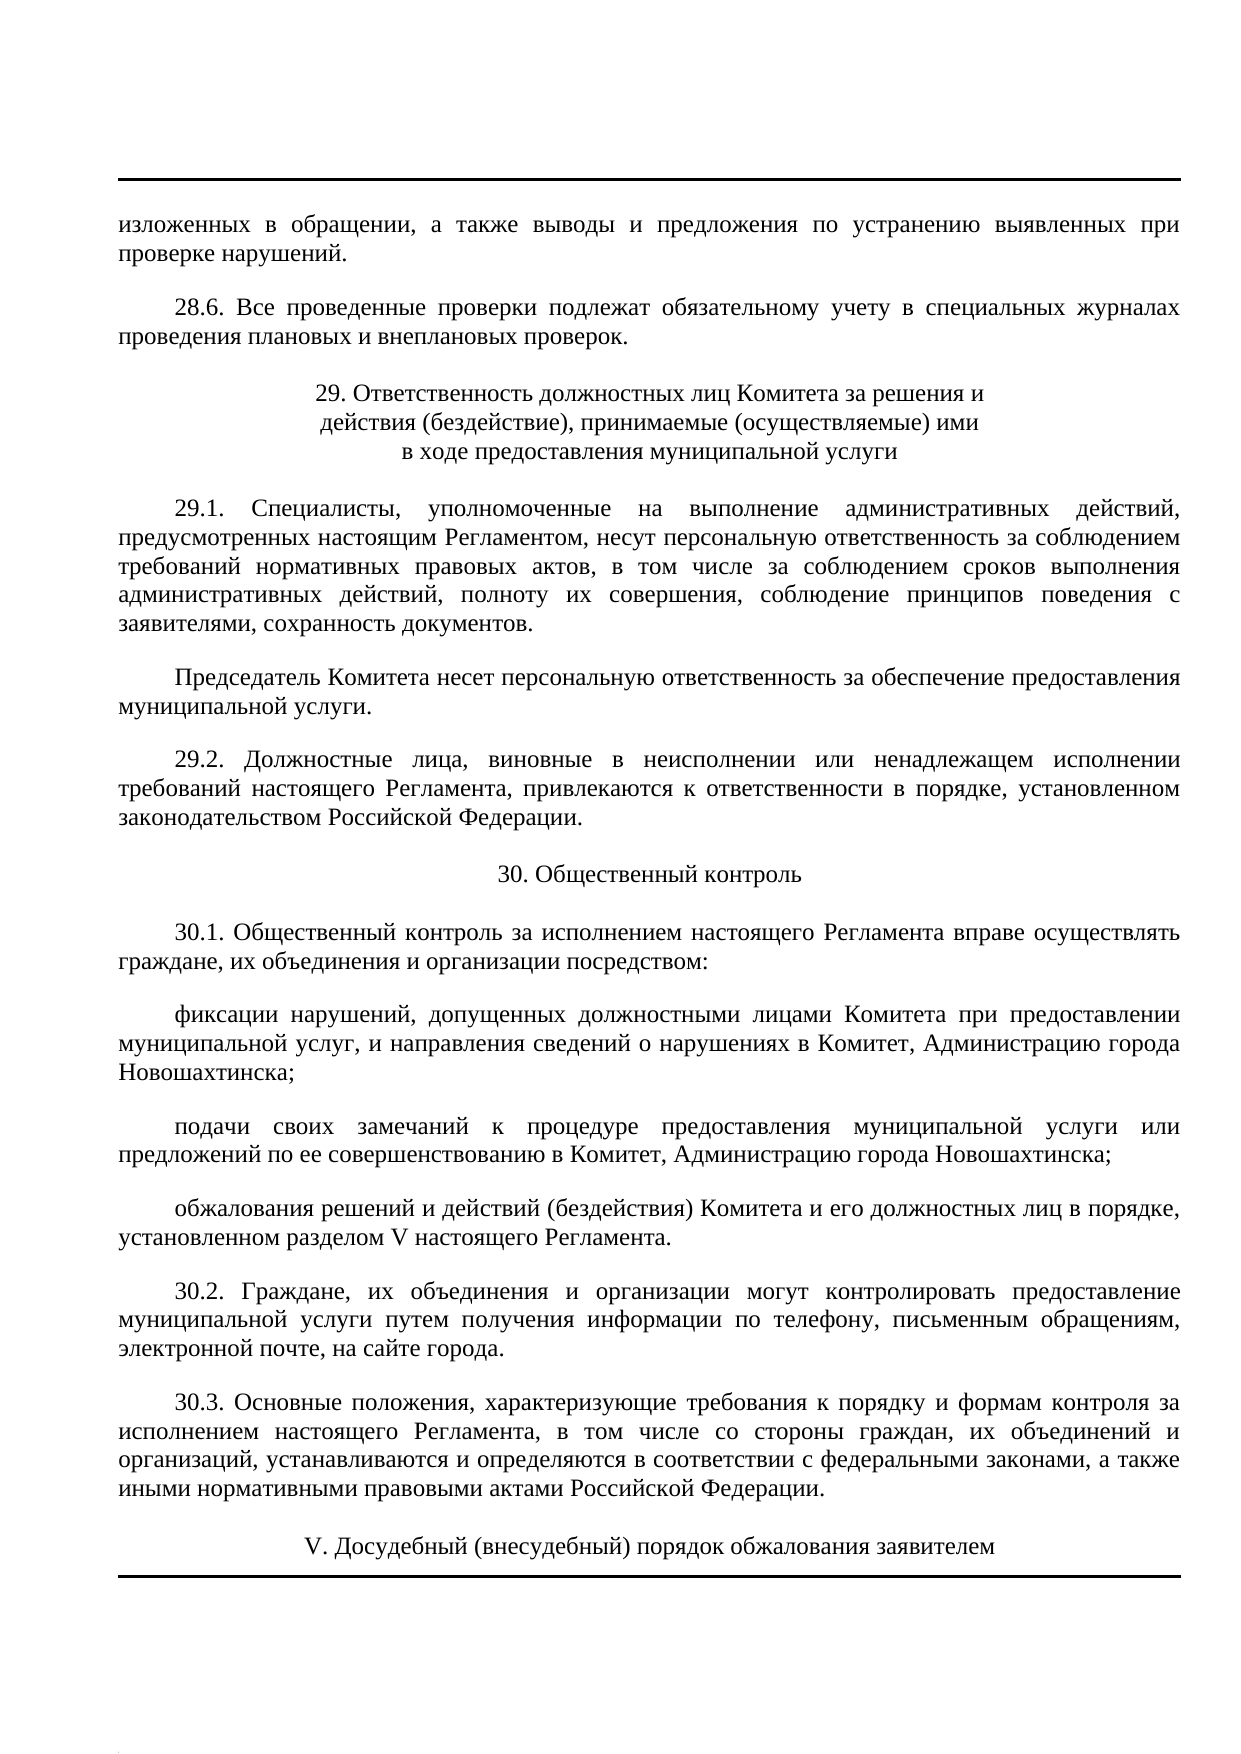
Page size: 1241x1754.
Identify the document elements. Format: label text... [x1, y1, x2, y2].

text 28.6. Все проведенные проверки подлежат обязательному учету в специальных журналах проведения плановых и внеплановых проверок. [118, 292, 1181, 349]
text 30.1. Общественный контроль за исполнением настоящего Регламента вправе осуществлять граждане, их объединения и организации посредством: [118, 917, 1181, 974]
text 30.2. Граждане, их объединения и организации могут контролировать предоставление муниципальной услуги путем получения информации по телефону, письменным обращениям, электронной почте, на сайте города. [118, 1276, 1181, 1362]
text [118, 209, 1181, 267]
title 29. Ответственность должностных лиц Комитета за решения и [118, 378, 1181, 407]
text подачи своих замечаний к процедуре предоставления муниципальной услуги или предложений по ее совершенствованию в Комитет, Администрацию города Новошахтинска; [118, 1111, 1181, 1168]
title действия (бездействие), принимаемые (осуществляемые) ими [118, 407, 1181, 436]
title 30. Общественный контроль [118, 859, 1181, 888]
text фиксации нарушений, допущенных должностными лицами Комитета при предоставлении муниципальной услуг, и направления сведений о нарушениях в Комитет, Администрацию города Новошахтинска; [118, 999, 1181, 1086]
text 29.1. Специалисты, уполномоченные на выполнение административных действий, предусмотренных настоящим Регламентом, несут персональную ответственность за соблюдением требований нормативных правовых актов, в том числе за соблюдением сроков выполнения административных действий, полноту их совершения, соблюдение принципов поведения с заявителями, сохранность документов. [118, 493, 1181, 637]
text обжалования решений и действий (бездействия) Комитета и его должностных лиц в порядке, установленном разделом V настоящего Регламента. [118, 1193, 1181, 1251]
title V. Досудебный (внесудебный) порядок обжалования заявителем [118, 1531, 1181, 1559]
text 30.3. Основные положения, характеризующие требования к порядку и формам контроля за исполнением настоящего Регламента, в том числе со стороны граждан, их объединений и организаций, устанавливаются и определяются в соответствии с федеральными законами, а также иными нормативными правовыми актами Российской Федерации. [118, 1387, 1181, 1502]
title в ходе предоставления муниципальной услуги [118, 436, 1181, 464]
text 29.2. Должностные лица, виновные в неисполнении или ненадлежащем исполнении требований настоящего Регламента, привлекаются к ответственности в порядке, установленном законодательством Российской Федерации. [118, 744, 1181, 831]
text Председатель Комитета несет персональную ответственность за обеспечение предоставления муниципальной услуги. [118, 662, 1181, 719]
